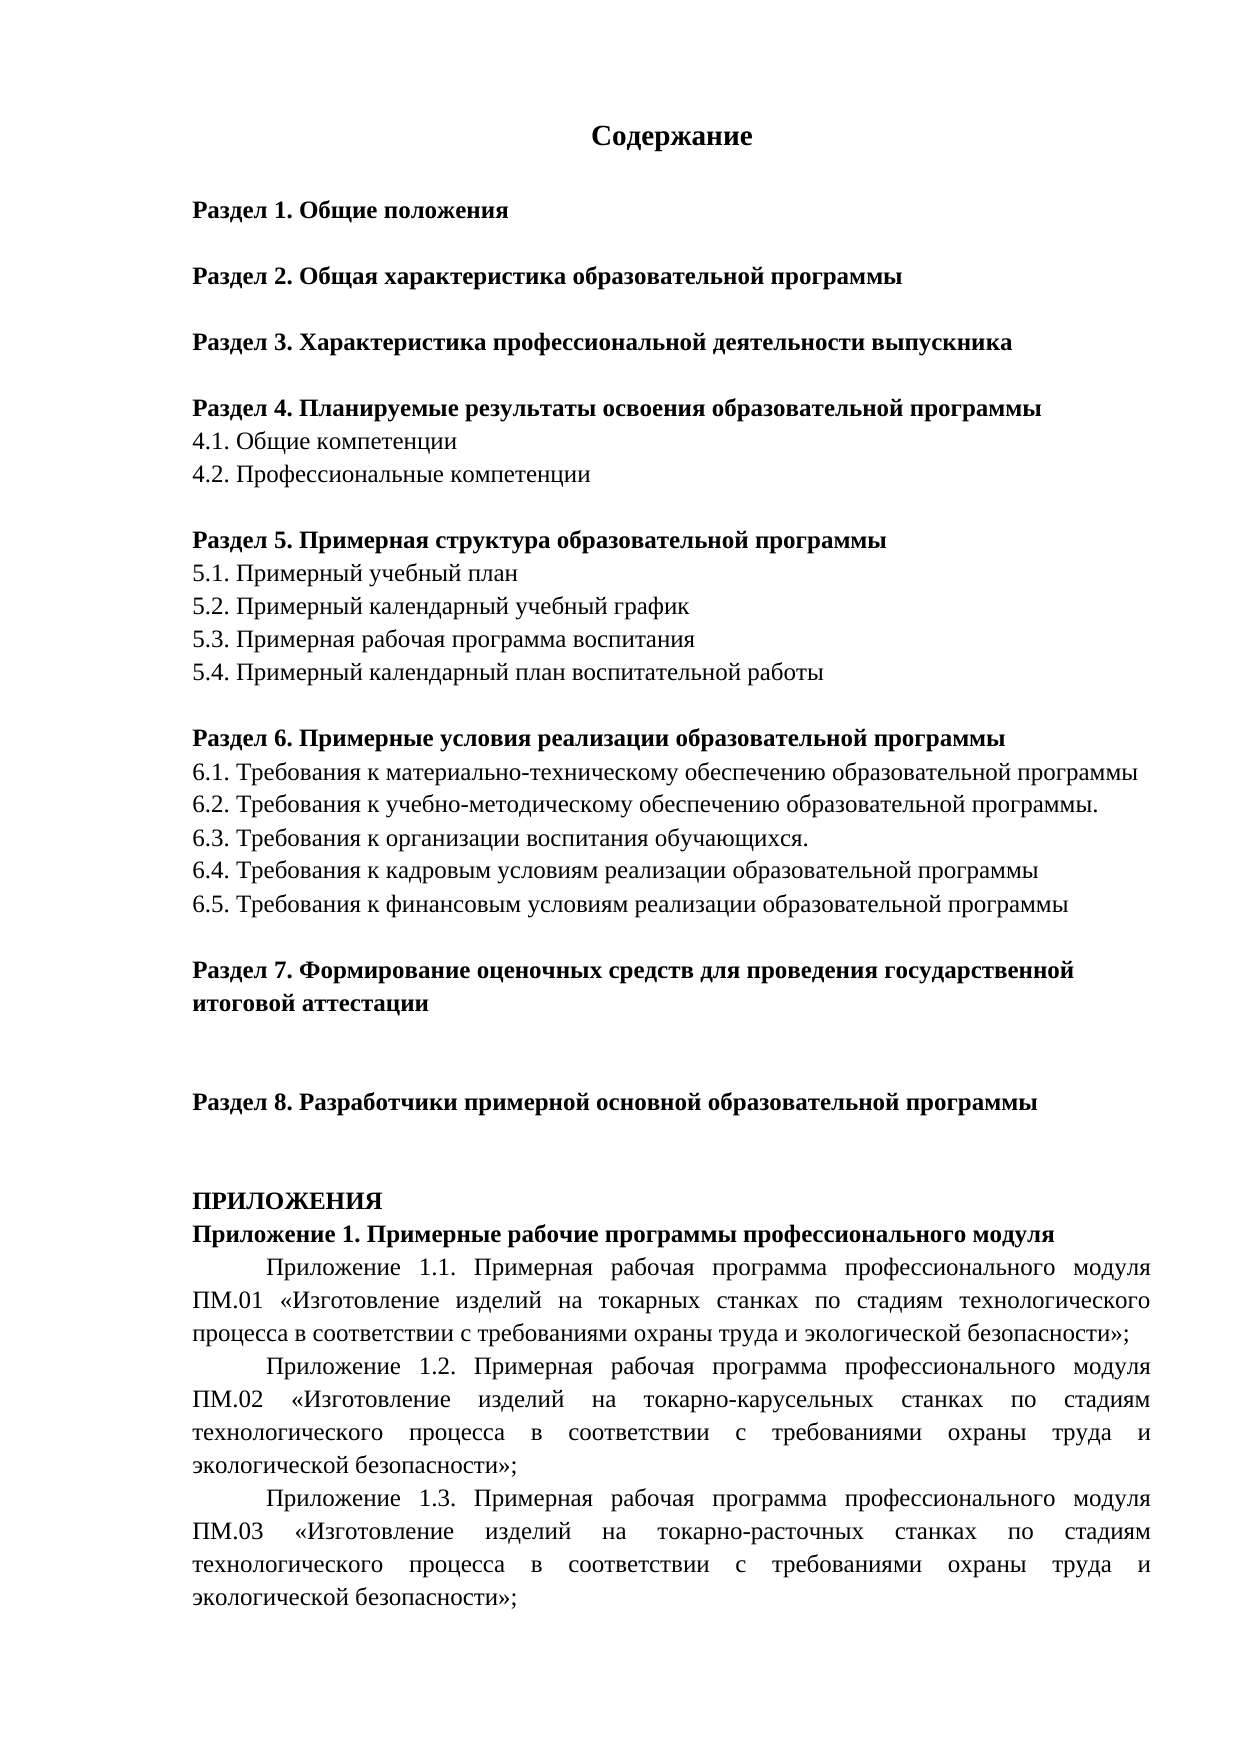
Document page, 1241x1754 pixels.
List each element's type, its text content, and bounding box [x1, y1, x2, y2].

text 5.3. Примерная рабочая программа воспитания [192, 624, 1152, 653]
text 6.3. Требования к организации воспитания обучающихся. [192, 823, 1152, 851]
text 5.1. Примерный учебный план [192, 558, 1152, 587]
text Приложение 1.2. Примерная рабочая программа профессионального модуля ПМ.02 «Изготовление изделий на токарно-карусельных станках по стадиям технологического процесса в соответствии с требованиями охраны труда и экологической безопасности»; [192, 1351, 1152, 1479]
text 6.2. Требования к учебно-методическому обеспечению образовательной программы. [192, 789, 1152, 818]
text Раздел 7. Формирование оценочных средств для проведения государственной итоговой аттестации [192, 955, 1152, 1016]
text 5.2. Примерный календарный учебный график [192, 591, 1152, 620]
text Приложение 1.3. Примерная рабочая программа профессионального модуля ПМ.03 «Изготовление изделий на токарно-расточных станках по стадиям технологического процесса в соответствии с требованиями охраны труда и экологической безопасности»; [192, 1483, 1152, 1611]
text Раздел 3. Характеристика профессиональной деятельности выпускника [192, 327, 1152, 356]
text 4.2. Профессиональные компетенции [192, 459, 1152, 488]
text Приложение 1.1. Примерная рабочая программа профессионального модуля ПМ.01 «Изготовление изделий на токарных станках по стадиям технологического процесса в соответствии с требованиями охраны труда и экологической безопасности»; [192, 1252, 1152, 1347]
text 6.5. Требования к финансовым условиям реализации образовательной программы [192, 889, 1152, 917]
text Раздел 8. Разработчики примерной основной образовательной программы [192, 1087, 1152, 1116]
text Раздел 6. Примерные условия реализации образовательной программы [192, 723, 1152, 752]
text 5.4. Примерный календарный план воспитательной работы [192, 657, 1152, 686]
text Раздел 5. Примерная структура образовательной программы [192, 525, 1152, 554]
text Раздел 1. Общие положения [192, 195, 1152, 224]
text Содержание [192, 118, 1152, 152]
text 4.1. Общие компетенции [192, 426, 1152, 455]
text 6.4. Требования к кадровым условиям реализации образовательной программы [192, 856, 1152, 884]
text Раздел 4. Планируемые результаты освоения образовательной программы [192, 393, 1152, 422]
text ПРИЛОЖЕНИЯ [192, 1186, 1152, 1214]
text 6.1. Требования к материально-техническому обеспечению образовательной программы [192, 757, 1152, 785]
text Раздел 2. Общая характеристика образовательной программы [192, 261, 1152, 290]
text Приложение 1. Примерные рабочие программы профессионального модуля [192, 1219, 1152, 1248]
